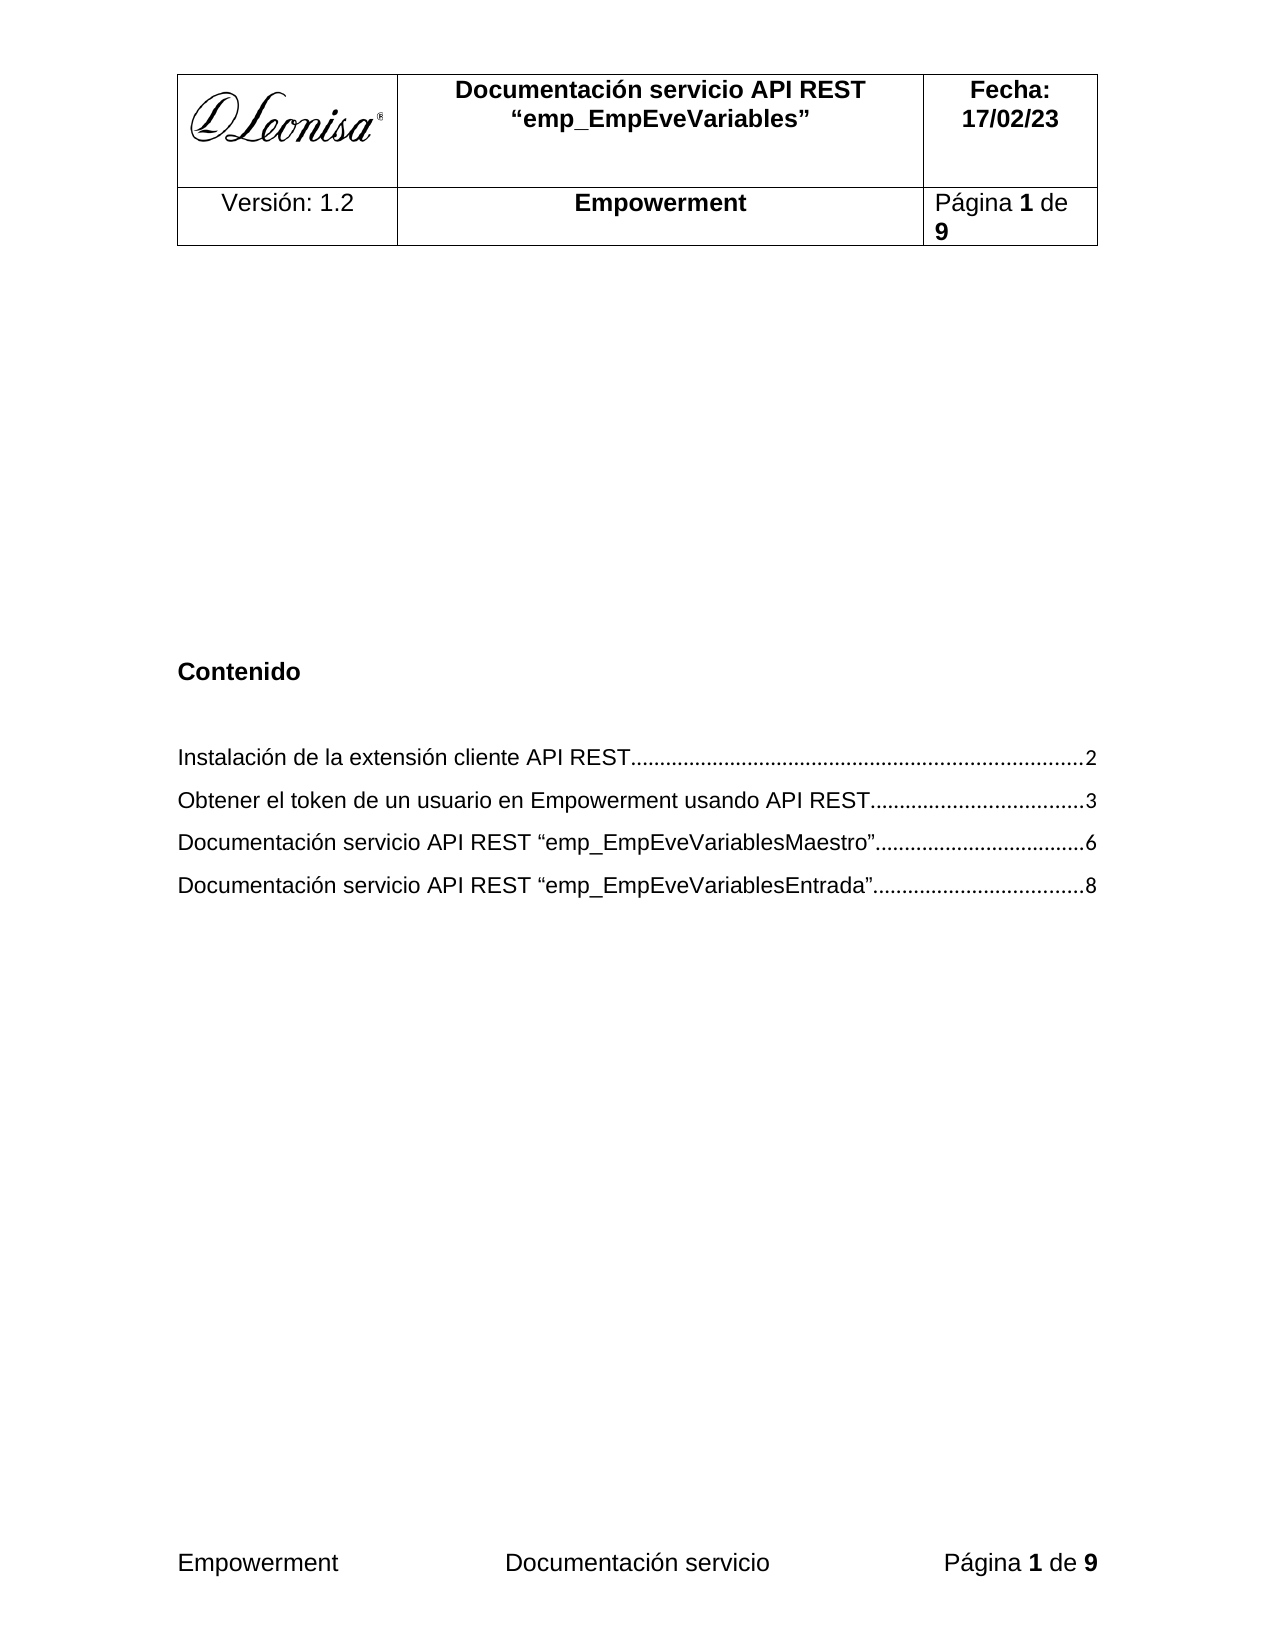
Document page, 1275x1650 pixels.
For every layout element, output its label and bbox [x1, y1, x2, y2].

picture [189, 89, 387, 147]
